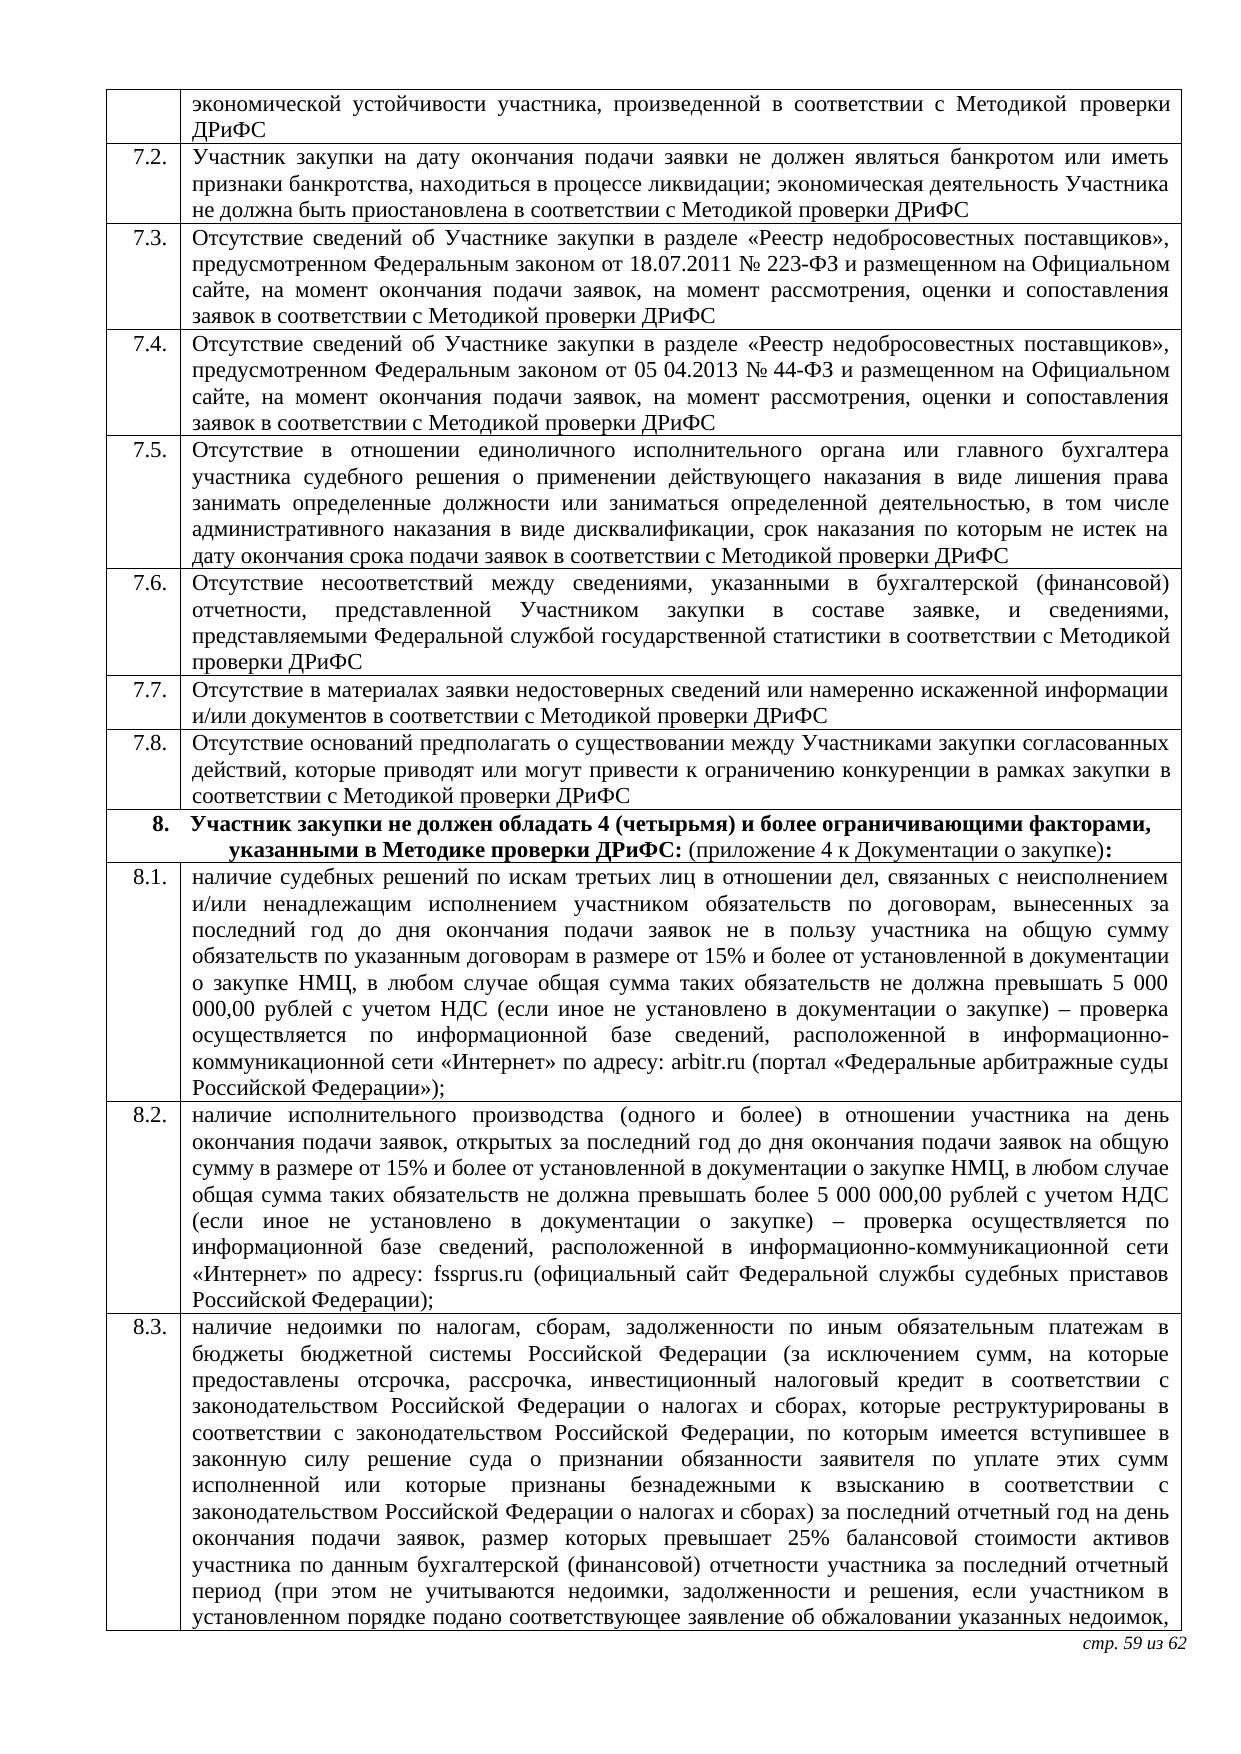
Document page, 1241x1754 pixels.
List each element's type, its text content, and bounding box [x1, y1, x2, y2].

table_cell Отсутствие в материалах заявки недостоверных сведений или намеренно искаженной информации и/или документов в соответствии с Методикой проверки ДРиФС [181, 676, 1181, 728]
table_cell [181, 90, 1181, 142]
table_cell Участник закупки на дату окончания подачи заявки не должен являться банкротом или иметь признаки банкротства, находиться в процессе ликвидации; экономическая деятельность Участника не должна быть приостановлена в соответствии с Методикой проверки ДРиФС [181, 144, 1181, 222]
table_cell [107, 90, 180, 142]
table_cell [107, 144, 180, 222]
table_cell [107, 1314, 180, 1630]
table_cell наличие судебных решений по искам третьих лиц в отношении дел, связанных с неисполнением и/или ненадлежащим исполнением участником обязательств по договорам, вынесенных за последний год до дня окончания подачи заявок не в пользу участника на общую сумму обязательств по указанным договорам в размере от 15% и более от установленной в документации о закупке НМЦ, в любом случае общая сумма таких обязательств не должна превышать 5 000 000,00 рублей с учетом НДС (если иное не установлено в документации о закупке) – проверка осуществляется по информационной базе сведений, расположенной в информационно-коммуникационной сети «Интернет» по адресу: arbitr.ru (портал «Федеральные арбитражные суды Российской Федерации»); [181, 863, 1181, 1101]
table_cell [107, 730, 180, 808]
table_cell [107, 1102, 180, 1312]
table_cell Участник закупки не должен обладать 4 (четырьмя) и более ограничивающими факторами, указанными в Методике проверки ДРиФС: (приложение 4 к Документации о закупке): [107, 810, 1181, 862]
table_cell [107, 436, 180, 568]
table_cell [181, 1314, 1181, 1630]
table_cell [107, 863, 180, 1101]
table_cell Отсутствие несоответствий между сведениями, указанными в бухгалтерской (финансовой) отчетности, представленной Участником закупки в составе заявке, и сведениями, представляемыми Федеральной службой государственной статистики в соответствии с Методикой проверки ДРиФС [181, 569, 1181, 675]
table_cell Отсутствие в отношении единоличного исполнительного органа или главного бухгалтера участника судебного решения о применении действующего наказания в виде лишения права занимать определенные должности или заниматься определенной деятельностью, в том числе административного наказания в виде дисквалификации, срок наказания по которым не истек на дату окончания срока подачи заявок в соответствии с Методикой проверки ДРиФС [181, 436, 1181, 568]
table_cell [107, 330, 180, 435]
table_cell Отсутствие сведений об Участнике закупки в разделе «Реестр недобросовестных поставщиков», предусмотренном Федеральным законом от 18.07.2011 № 223-ФЗ и размещенном на Официальном сайте, на момент окончания подачи заявок, на момент рассмотрения, оценки и сопоставления заявок в соответствии с Методикой проверки ДРиФС [181, 224, 1181, 329]
table_cell наличие исполнительного производства (одного и более) в отношении участника на день окончания подачи заявок, открытых за последний год до дня окончания подачи заявок на общую сумму в размере от 15% и более от установленной в документации о закупке НМЦ, в любом случае общая сумма таких обязательств не должна превышать более 5 000 000,00 рублей с учетом НДС (если иное не установлено в документации о закупке) – проверка осуществляется по информационной базе сведений, расположенной в информационно-коммуникационной сети «Интернет» по адресу: fssprus.ru (официальный сайт Федеральной службы судебных приставов Российской Федерации); [181, 1102, 1181, 1312]
table_cell [107, 569, 180, 675]
table_cell Отсутствие оснований предполагать о существовании между Участниками закупки согласованных действий, которые приводят или могут привести к ограничению конкуренции в рамках закупки в соответствии с Методикой проверки ДРиФС [181, 730, 1181, 808]
table_cell [107, 676, 180, 728]
table_cell Отсутствие сведений об Участнике закупки в разделе «Реестр недобросовестных поставщиков», предусмотренном Федеральным законом от 05 04.2013 № 44-ФЗ и размещенном на Официальном сайте, на момент окончания подачи заявок, на момент рассмотрения, оценки и сопоставления заявок в соответствии с Методикой проверки ДРиФС [181, 330, 1181, 435]
table_cell [107, 224, 180, 329]
